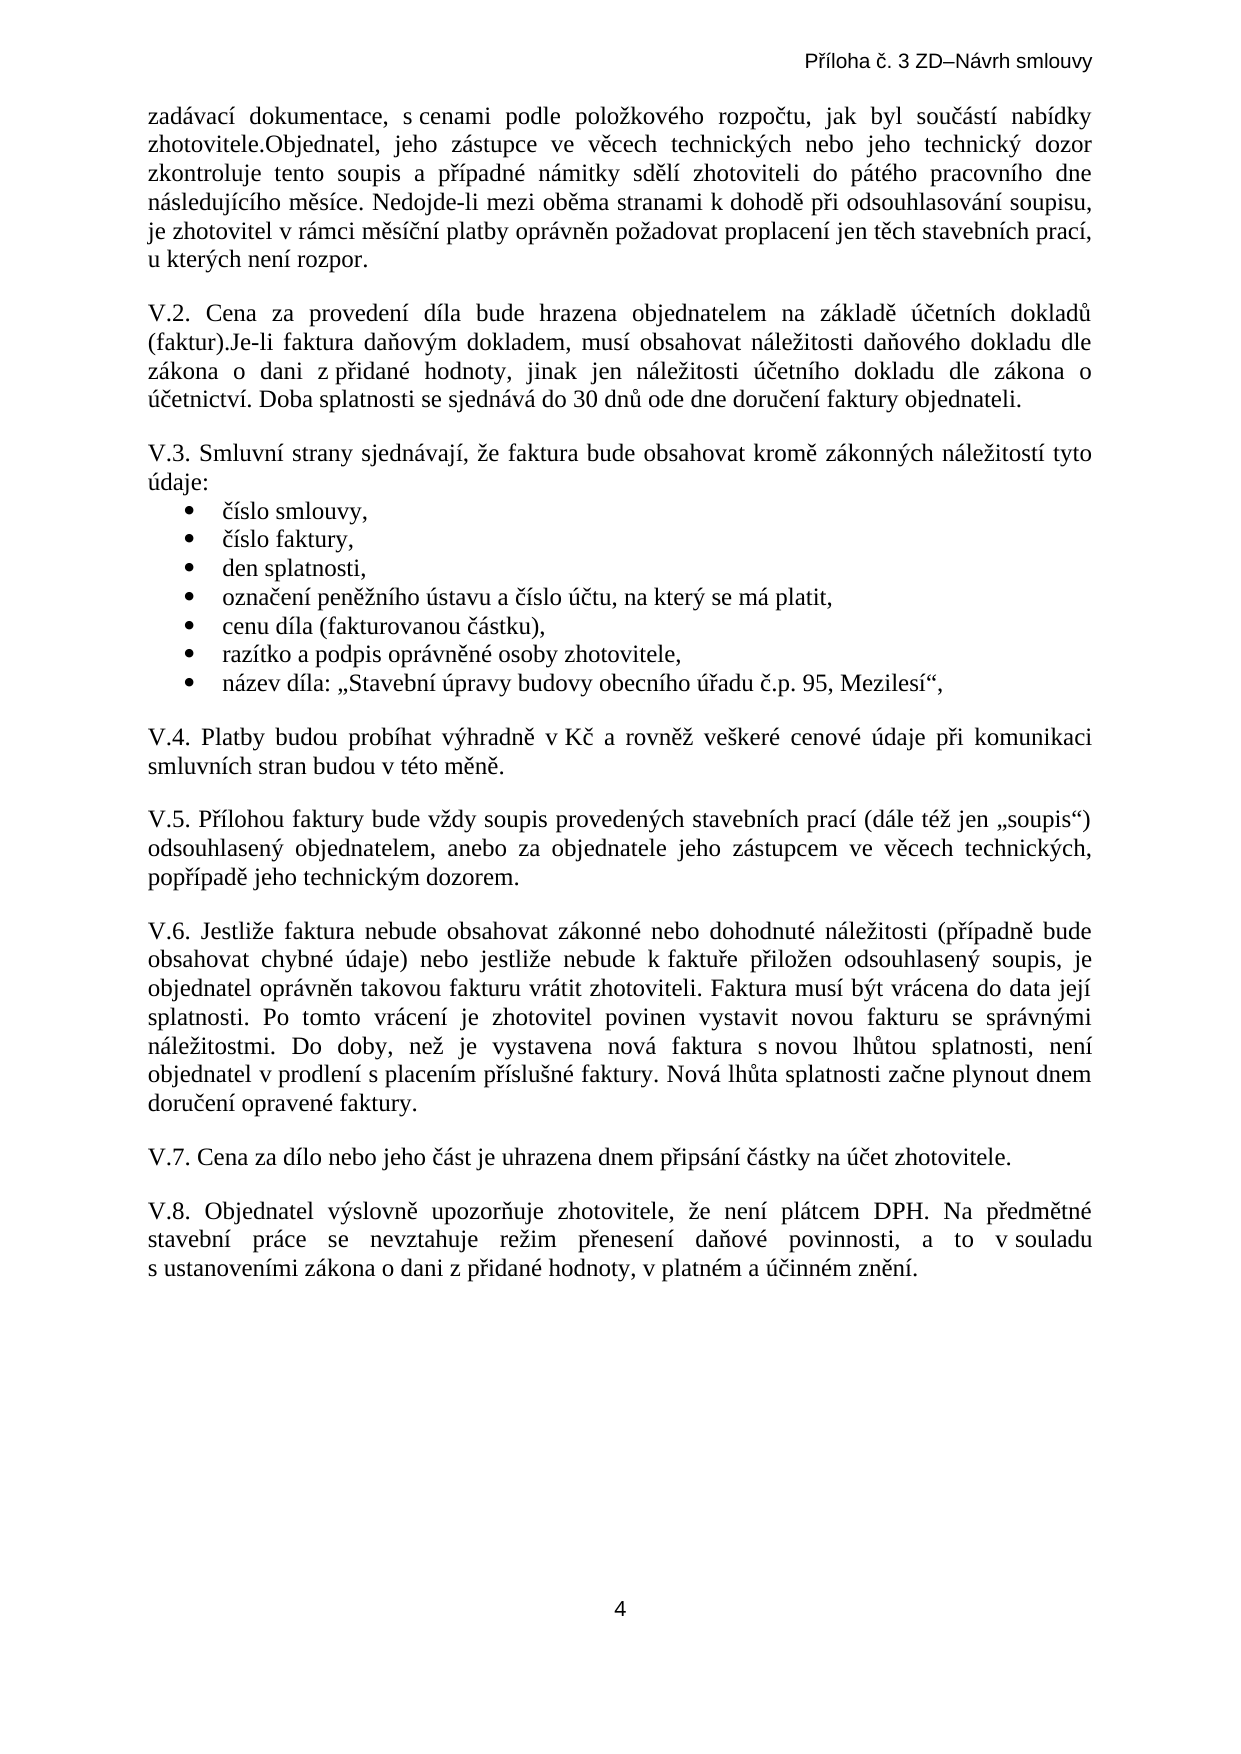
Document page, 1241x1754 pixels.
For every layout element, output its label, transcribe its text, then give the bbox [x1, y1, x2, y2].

list název díla: „Stavební úpravy budovy obecního úřadu č.p. 95, Mezilesí“, [185, 668, 1092, 697]
list číslo faktury, [185, 524, 1092, 553]
text V.6. Jestliže faktura nebude obsahovat zákonné nebo dohodnuté náležitosti (případně bude obsahovat chybné údaje) nebo jestliže nebude k faktuře přiložen odsouhlasený soupis, je objednatel oprávněn takovou fakturu vrátit zhotoviteli. Faktura musí být vrácena do data její splatnosti. Po tomto vrácení je zhotovitel povinen vystavit novou fakturu se správnými náležitostmi. Do doby, než je vystavena nová faktura s novou lhůtou splatnosti, není objednatel v prodlení s placením příslušné faktury. Nová lhůta splatnosti začne plynout dnem doručení opravené faktury. [148, 916, 1092, 1117]
list cenu díla (fakturovanou částku), [185, 611, 1092, 639]
list označení peněžního ústavu a číslo účtu, na který se má platit, [185, 582, 1092, 611]
text V.4. Platby budou probíhat výhradně v Kč a rovněž veškeré cenové údaje při komunikaci smluvních stran budou v této měně. [148, 722, 1092, 779]
text V.7. Cena za dílo nebo jeho část je uhrazena dnem připsání částky na účet zhotovitele. [148, 1142, 1092, 1171]
list razítko a podpis oprávněné osoby zhotovitele, [185, 639, 1092, 668]
list den splatnosti, [185, 553, 1092, 582]
text V.5. Přílohou faktury bude vždy soupis provedených stavebních prací (dále též jen „soupis“) odsouhlasený objednatelem, anebo za objednatele jeho zástupcem ve věcech technických, popřípadě jeho technickým dozorem. [148, 804, 1092, 891]
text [148, 101, 1092, 273]
list číslo smlouvy, [185, 496, 1092, 524]
text V.8. Objednatel výslovně upozorňuje zhotovitele, že není plátcem DPH. Na předmětné stavební práce se nevztahuje režim přenesení daňové povinnosti, a to v souladu s ustanoveními zákona o dani z přidané hodnoty, v platném a účinném znění. [148, 1196, 1092, 1282]
text V.3. Smluvní strany sjednávají, že faktura bude obsahovat kromě zákonných náležitostí tyto údaje: [148, 438, 1092, 496]
text V.2. Cena za provedení díla bude hrazena objednatelem na základě účetních dokladů (faktur).Je-li faktura daňovým dokladem, musí obsahovat náležitosti daňového dokladu dle zákona o dani z přidané hodnoty, jinak jen náležitosti účetního dokladu dle zákona o účetnictví. Doba splatnosti se sjednává do 30 dnů ode dne doručení faktury objednateli. [148, 298, 1092, 413]
